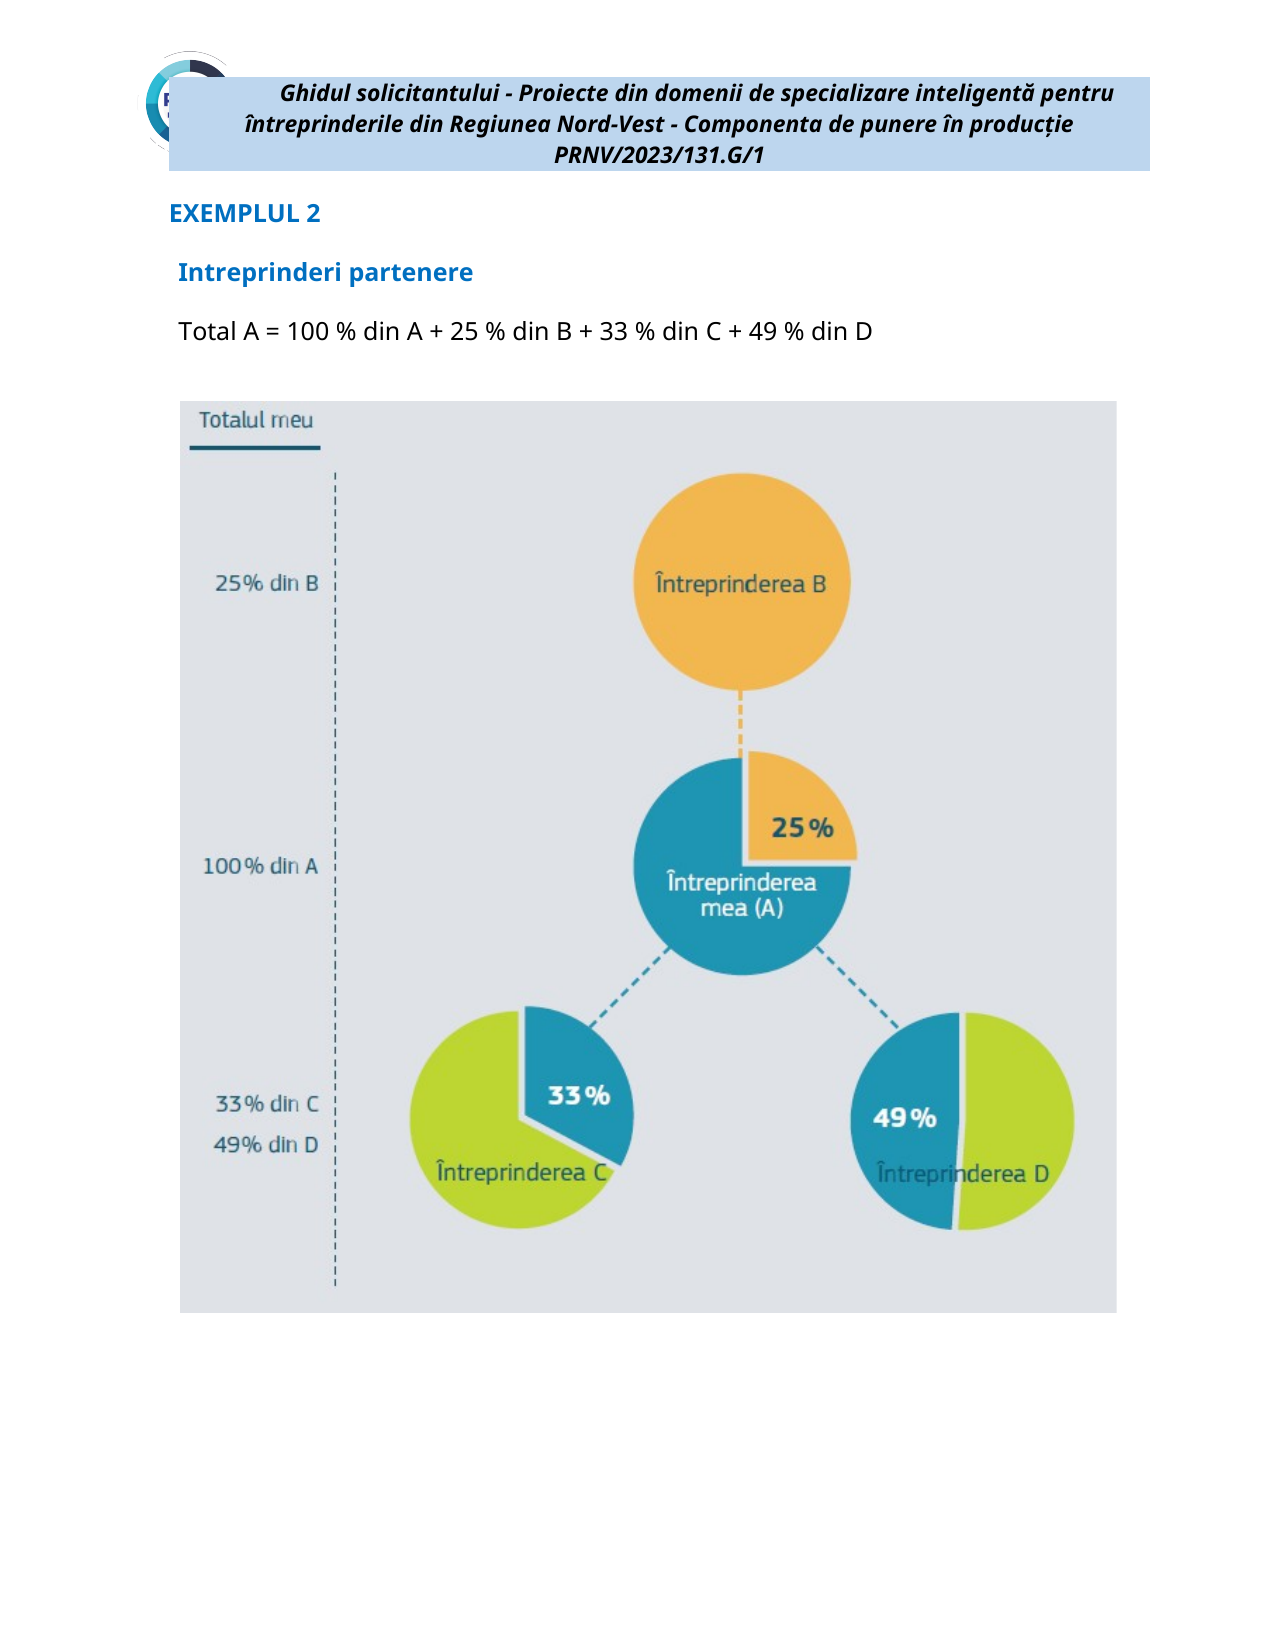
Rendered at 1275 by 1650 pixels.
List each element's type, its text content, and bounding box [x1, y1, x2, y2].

picture [137, 51, 243, 156]
text Intreprinderi partenere [178, 255, 1144, 289]
subtitle EXEMPLUL 2 [169, 196, 1144, 230]
text Total A = 100 % din A + 25 % din B + 33 % din C + 49 % din D [178, 314, 1144, 348]
picture [180, 401, 1117, 1313]
